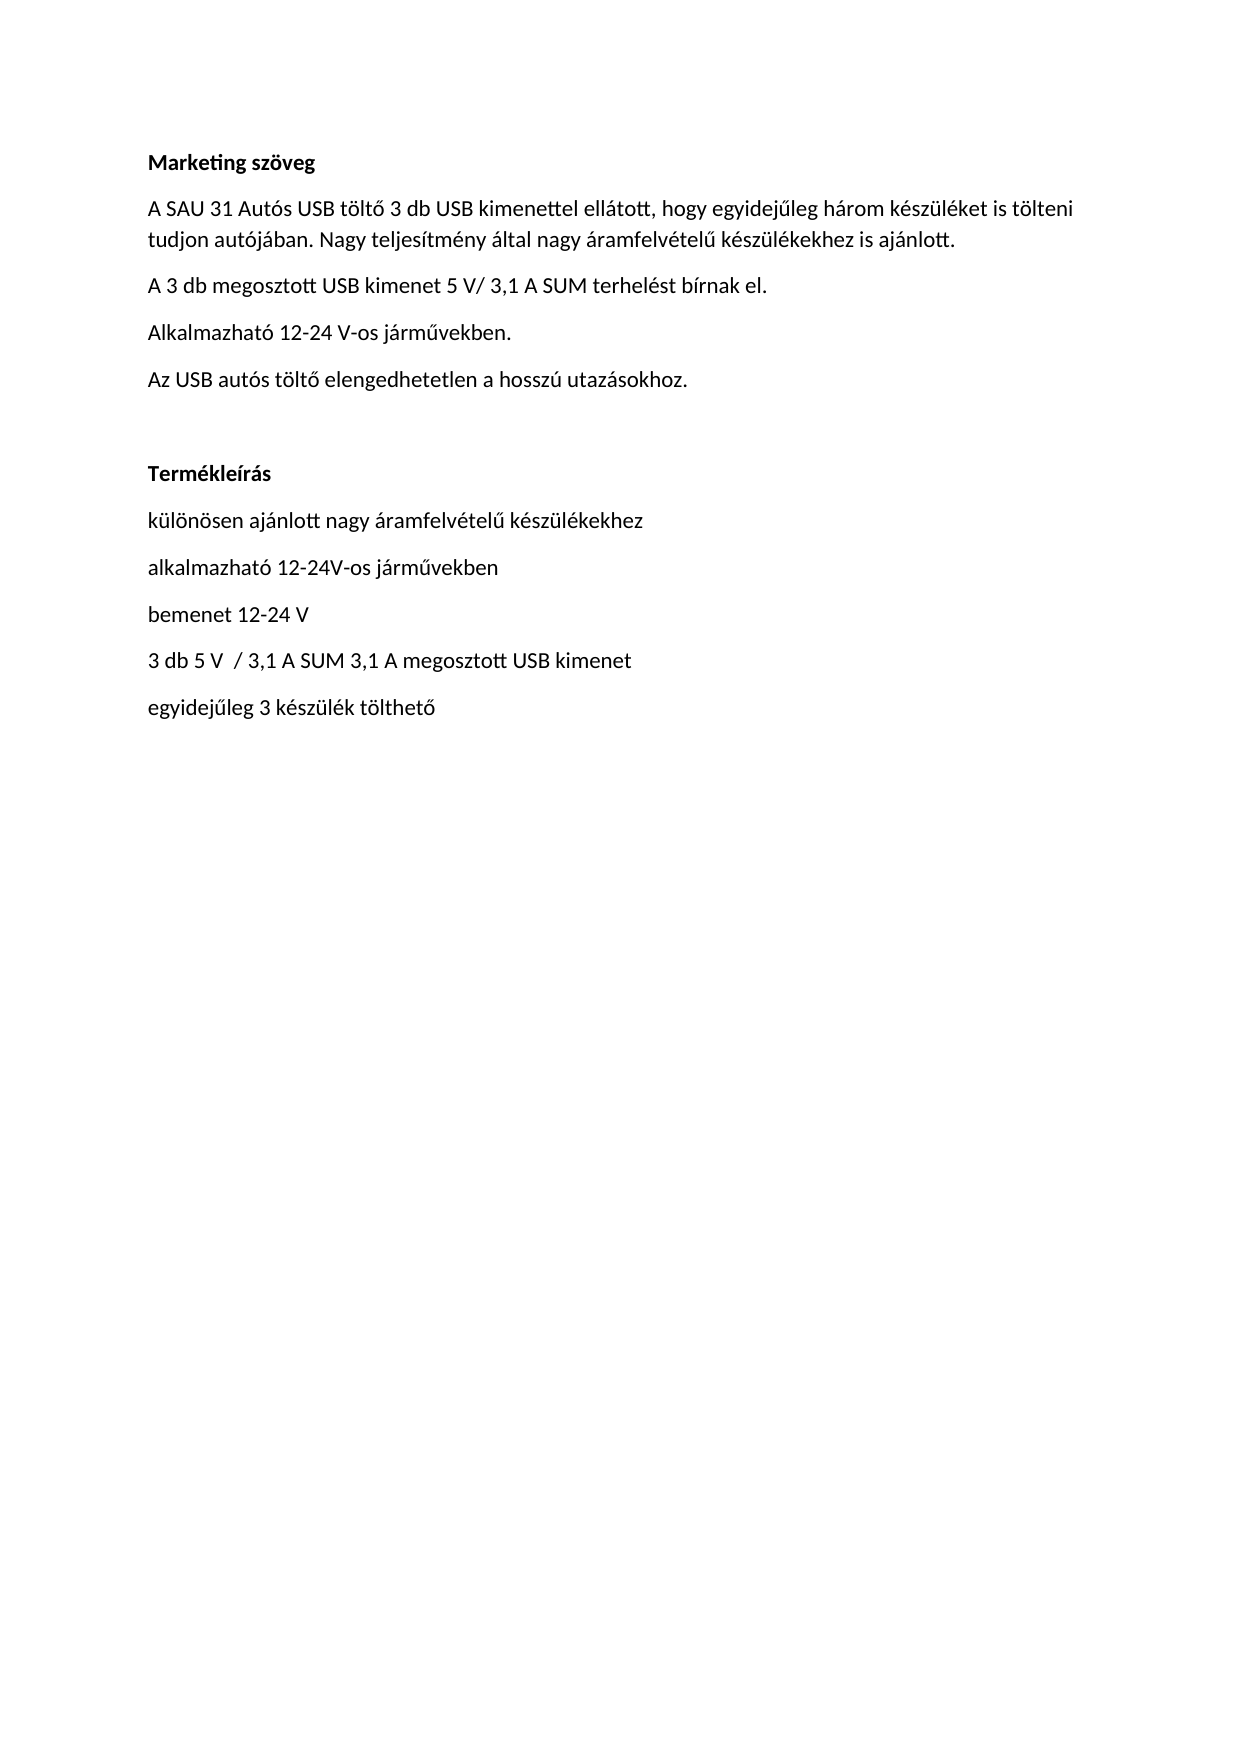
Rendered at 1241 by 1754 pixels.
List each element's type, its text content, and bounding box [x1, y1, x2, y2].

text különösen ajánlott nagy áramfelvételű készülékekhez [148, 506, 1093, 534]
text egyidejűleg 3 készülék tölthető [148, 693, 1093, 721]
text Marketing szöveg [148, 148, 1093, 176]
text bemenet 12-24 V [148, 600, 1093, 628]
text Termékleírás [148, 459, 1093, 487]
text Az USB autós töltő elengedhetetlen a hosszú utazásokhoz. [148, 365, 1093, 393]
text A SAU 31 Autós USB töltő 3 db USB kimenettel ellátott, hogy egyidejűleg három készüléket is tölteni tudjon autójában. Nagy teljesítmény által nagy áramfelvételű készülékekhez is ajánlott. [148, 194, 1093, 253]
text Alkalmazható 12-24 V-os járművekben. [148, 318, 1093, 346]
text A 3 db megosztott USB kimenet 5 V/ 3,1 A SUM terhelést bírnak el. [148, 272, 1093, 299]
text alkalmazható 12-24V-os járművekben [148, 553, 1093, 581]
text 3 db 5 V / 3,1 A SUM 3,1 A megosztott USB kimenet [148, 647, 1093, 674]
